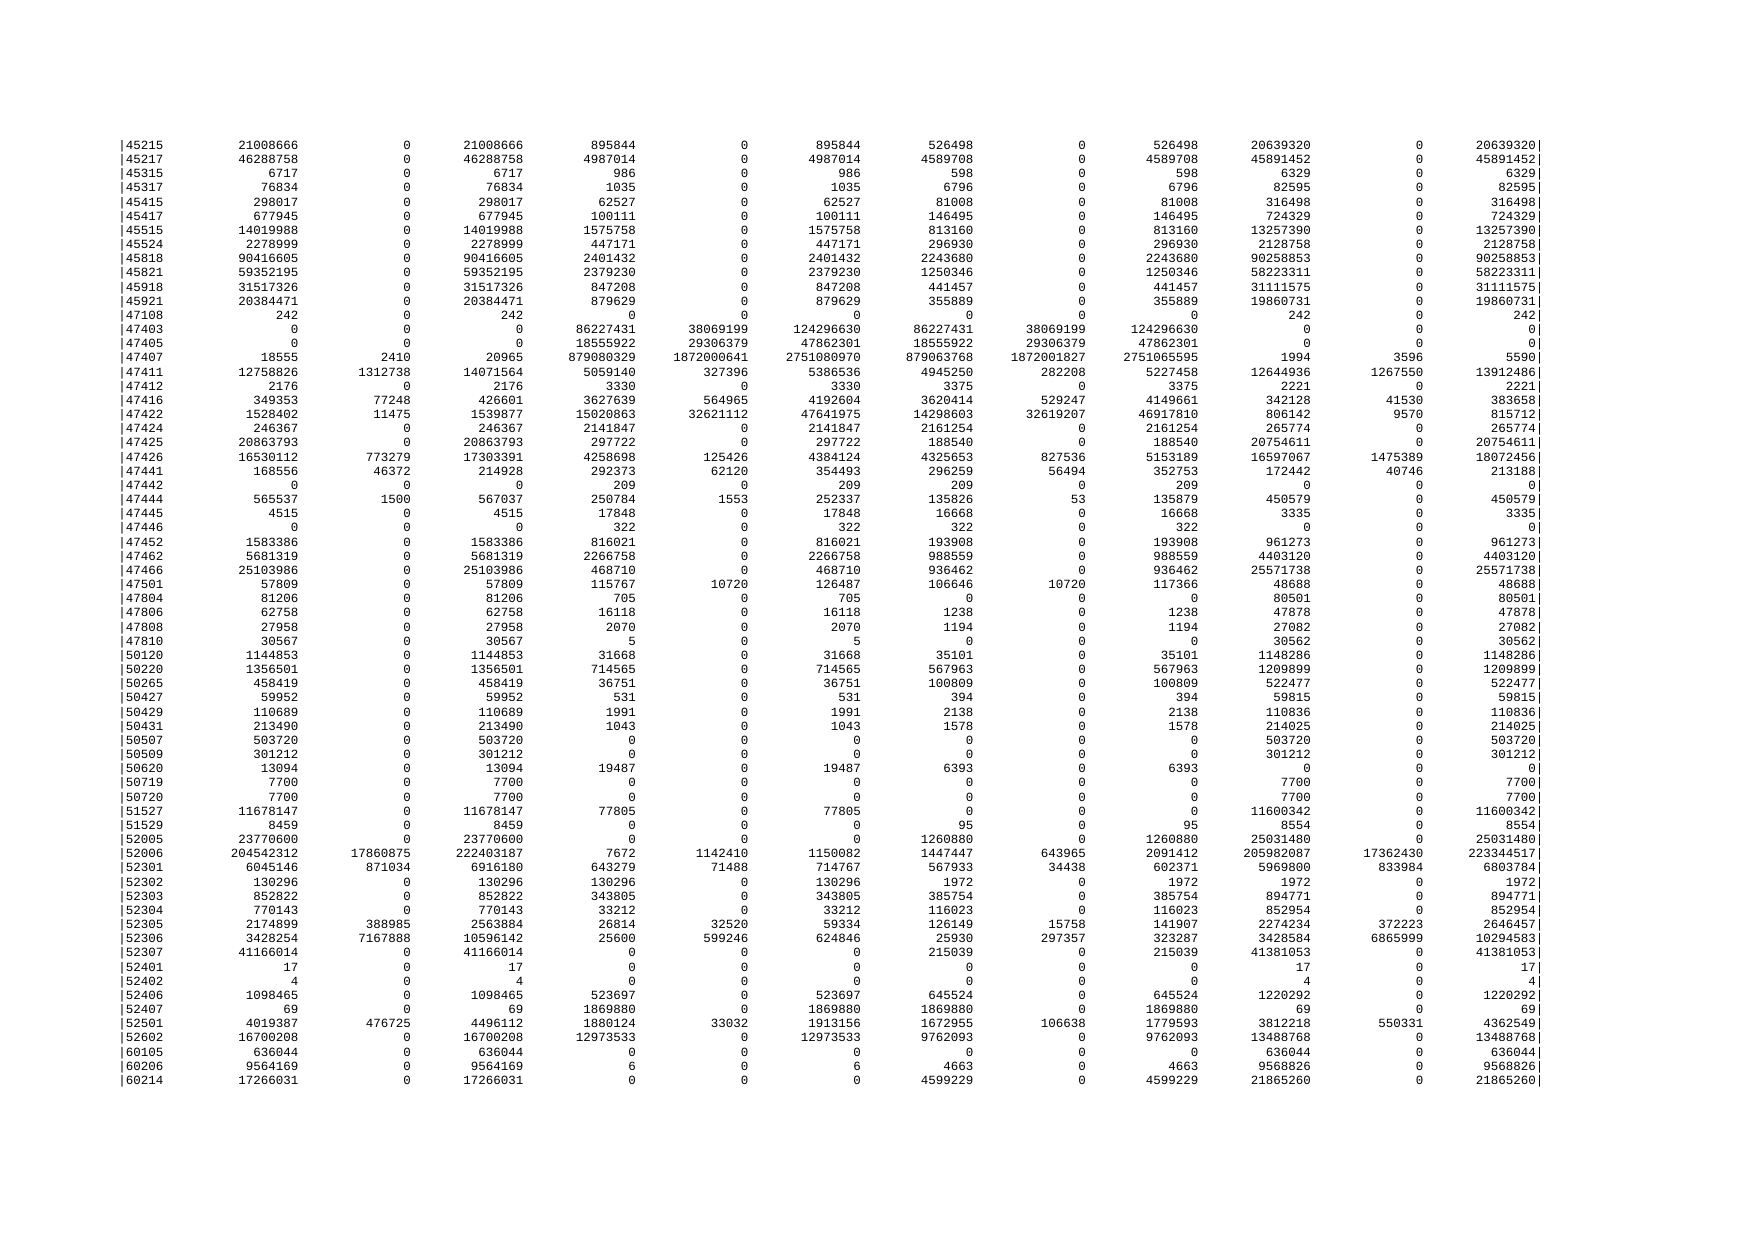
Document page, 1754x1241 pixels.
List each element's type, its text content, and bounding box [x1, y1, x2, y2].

text |47466 25103986 0 25103986 468710 0 468710 936462 0 936462 25571738 0 25571738| [118, 564, 1636, 578]
text |47444 565537 1500 567037 250784 1553 252337 135826 53 135879 450579 0 450579| [118, 493, 1636, 507]
text |52406 1098465 0 1098465 523697 0 523697 645524 0 645524 1220292 0 1220292| [118, 989, 1636, 1003]
text |45215 21008666 0 21008666 895844 0 895844 526498 0 526498 20639320 0 20639320| [118, 139, 1636, 153]
text |45515 14019988 0 14019988 1575758 0 1575758 813160 0 813160 13257390 0 13257390| [118, 224, 1636, 238]
text |50509 301212 0 301212 0 0 0 0 0 0 301212 0 301212| [118, 748, 1636, 762]
text |47804 81206 0 81206 705 0 705 0 0 0 80501 0 80501| [118, 592, 1636, 606]
text |47446 0 0 0 322 0 322 322 0 322 0 0 0| [118, 521, 1636, 536]
text |50265 458419 0 458419 36751 0 36751 100809 0 100809 522477 0 522477| [118, 677, 1636, 691]
text |47441 168556 46372 214928 292373 62120 354493 296259 56494 352753 172442 40746 213188| [118, 465, 1636, 479]
text |47808 27958 0 27958 2070 0 2070 1194 0 1194 27082 0 27082| [118, 621, 1636, 635]
text |50220 1356501 0 1356501 714565 0 714565 567963 0 567963 1209899 0 1209899| [118, 663, 1636, 677]
text |52304 770143 0 770143 33212 0 33212 116023 0 116023 852954 0 852954| [118, 904, 1636, 918]
text |50507 503720 0 503720 0 0 0 0 0 0 503720 0 503720| [118, 734, 1636, 748]
text |45918 31517326 0 31517326 847208 0 847208 441457 0 441457 31111575 0 31111575| [118, 281, 1636, 295]
text |50429 110689 0 110689 1991 0 1991 2138 0 2138 110836 0 110836| [118, 706, 1636, 720]
text |60214 17266031 0 17266031 0 0 0 4599229 0 4599229 21865260 0 21865260| [118, 1074, 1636, 1088]
text |47462 5681319 0 5681319 2266758 0 2266758 988559 0 988559 4403120 0 4403120| [118, 550, 1636, 564]
text |47424 246367 0 246367 2141847 0 2141847 2161254 0 2161254 265774 0 265774| [118, 422, 1636, 436]
text |47501 57809 0 57809 115767 10720 126487 106646 10720 117366 48688 0 48688| [118, 578, 1636, 592]
text |47442 0 0 0 209 0 209 209 0 209 0 0 0| [118, 479, 1636, 493]
text |52006 204542312 17860875 222403187 7672 1142410 1150082 1447447 643965 2091412 205982087 17362430 223344517| [118, 847, 1636, 861]
text |47416 349353 77248 426601 3627639 564965 4192604 3620414 529247 4149661 342128 41530 383658| [118, 394, 1636, 408]
text |52407 69 0 69 1869880 0 1869880 1869880 0 1869880 69 0 69| [118, 1003, 1636, 1017]
text |47422 1528402 11475 1539877 15020863 32621112 47641975 14298603 32619207 46917810 806142 9570 815712| [118, 408, 1636, 422]
text |50427 59952 0 59952 531 0 531 394 0 394 59815 0 59815| [118, 691, 1636, 706]
text |50620 13094 0 13094 19487 0 19487 6393 0 6393 0 0 0| [118, 762, 1636, 776]
text |50431 213490 0 213490 1043 0 1043 1578 0 1578 214025 0 214025| [118, 720, 1636, 734]
text |45315 6717 0 6717 986 0 986 598 0 598 6329 0 6329| [118, 167, 1636, 181]
text |47445 4515 0 4515 17848 0 17848 16668 0 16668 3335 0 3335| [118, 507, 1636, 521]
text |52005 23770600 0 23770600 0 0 0 1260880 0 1260880 25031480 0 25031480| [118, 833, 1636, 847]
text |50719 7700 0 7700 0 0 0 0 0 0 7700 0 7700| [118, 776, 1636, 791]
text |47412 2176 0 2176 3330 0 3330 3375 0 3375 2221 0 2221| [118, 380, 1636, 394]
text |51529 8459 0 8459 0 0 0 95 0 95 8554 0 8554| [118, 819, 1636, 833]
text |47452 1583386 0 1583386 816021 0 816021 193908 0 193908 961273 0 961273| [118, 536, 1636, 550]
text |60105 636044 0 636044 0 0 0 0 0 0 636044 0 636044| [118, 1046, 1636, 1060]
text |50720 7700 0 7700 0 0 0 0 0 0 7700 0 7700| [118, 791, 1636, 805]
text |47806 62758 0 62758 16118 0 16118 1238 0 1238 47878 0 47878| [118, 606, 1636, 621]
text |45821 59352195 0 59352195 2379230 0 2379230 1250346 0 1250346 58223311 0 58223311| [118, 266, 1636, 281]
text |47108 242 0 242 0 0 0 0 0 0 242 0 242| [118, 309, 1636, 323]
text |52401 17 0 17 0 0 0 0 0 0 17 0 17| [118, 961, 1636, 975]
text |45217 46288758 0 46288758 4987014 0 4987014 4589708 0 4589708 45891452 0 45891452| [118, 153, 1636, 167]
text |47426 16530112 773279 17303391 4258698 125426 4384124 4325653 827536 5153189 16597067 1475389 18072456| [118, 451, 1636, 465]
text |52302 130296 0 130296 130296 0 130296 1972 0 1972 1972 0 1972| [118, 876, 1636, 890]
text |50120 1144853 0 1144853 31668 0 31668 35101 0 35101 1148286 0 1148286| [118, 649, 1636, 663]
text |52501 4019387 476725 4496112 1880124 33032 1913156 1672955 106638 1779593 3812218 550331 4362549| [118, 1017, 1636, 1031]
text |45524 2278999 0 2278999 447171 0 447171 296930 0 296930 2128758 0 2128758| [118, 238, 1636, 252]
text |47403 0 0 0 86227431 38069199 124296630 86227431 38069199 124296630 0 0 0| [118, 323, 1636, 337]
text |45317 76834 0 76834 1035 0 1035 6796 0 6796 82595 0 82595| [118, 181, 1636, 196]
text |60206 9564169 0 9564169 6 0 6 4663 0 4663 9568826 0 9568826| [118, 1060, 1636, 1074]
text |52307 41166014 0 41166014 0 0 0 215039 0 215039 41381053 0 41381053| [118, 946, 1636, 961]
text |47425 20863793 0 20863793 297722 0 297722 188540 0 188540 20754611 0 20754611| [118, 436, 1636, 451]
text |52301 6045146 871034 6916180 643279 71488 714767 567933 34438 602371 5969800 833984 6803784| [118, 861, 1636, 876]
text |52303 852822 0 852822 343805 0 343805 385754 0 385754 894771 0 894771| [118, 890, 1636, 904]
text |45417 677945 0 677945 100111 0 100111 146495 0 146495 724329 0 724329| [118, 210, 1636, 224]
text |52306 3428254 7167888 10596142 25600 599246 624846 25930 297357 323287 3428584 6865999 10294583| [118, 932, 1636, 946]
text |45818 90416605 0 90416605 2401432 0 2401432 2243680 0 2243680 90258853 0 90258853| [118, 252, 1636, 266]
text |52602 16700208 0 16700208 12973533 0 12973533 9762093 0 9762093 13488768 0 13488768| [118, 1031, 1636, 1046]
text |51527 11678147 0 11678147 77805 0 77805 0 0 0 11600342 0 11600342| [118, 805, 1636, 819]
text |47810 30567 0 30567 5 0 5 0 0 0 30562 0 30562| [118, 635, 1636, 649]
text |45415 298017 0 298017 62527 0 62527 81008 0 81008 316498 0 316498| [118, 196, 1636, 210]
text |47407 18555 2410 20965 879080329 1872000641 2751080970 879063768 1872001827 2751065595 1994 3596 5590| [118, 351, 1636, 366]
text |45921 20384471 0 20384471 879629 0 879629 355889 0 355889 19860731 0 19860731| [118, 295, 1636, 309]
text |52305 2174899 388985 2563884 26814 32520 59334 126149 15758 141907 2274234 372223 2646457| [118, 918, 1636, 932]
text |47405 0 0 0 18555922 29306379 47862301 18555922 29306379 47862301 0 0 0| [118, 337, 1636, 351]
text |47411 12758826 1312738 14071564 5059140 327396 5386536 4945250 282208 5227458 12644936 1267550 13912486| [118, 366, 1636, 380]
text |52402 4 0 4 0 0 0 0 0 0 4 0 4| [118, 975, 1636, 989]
